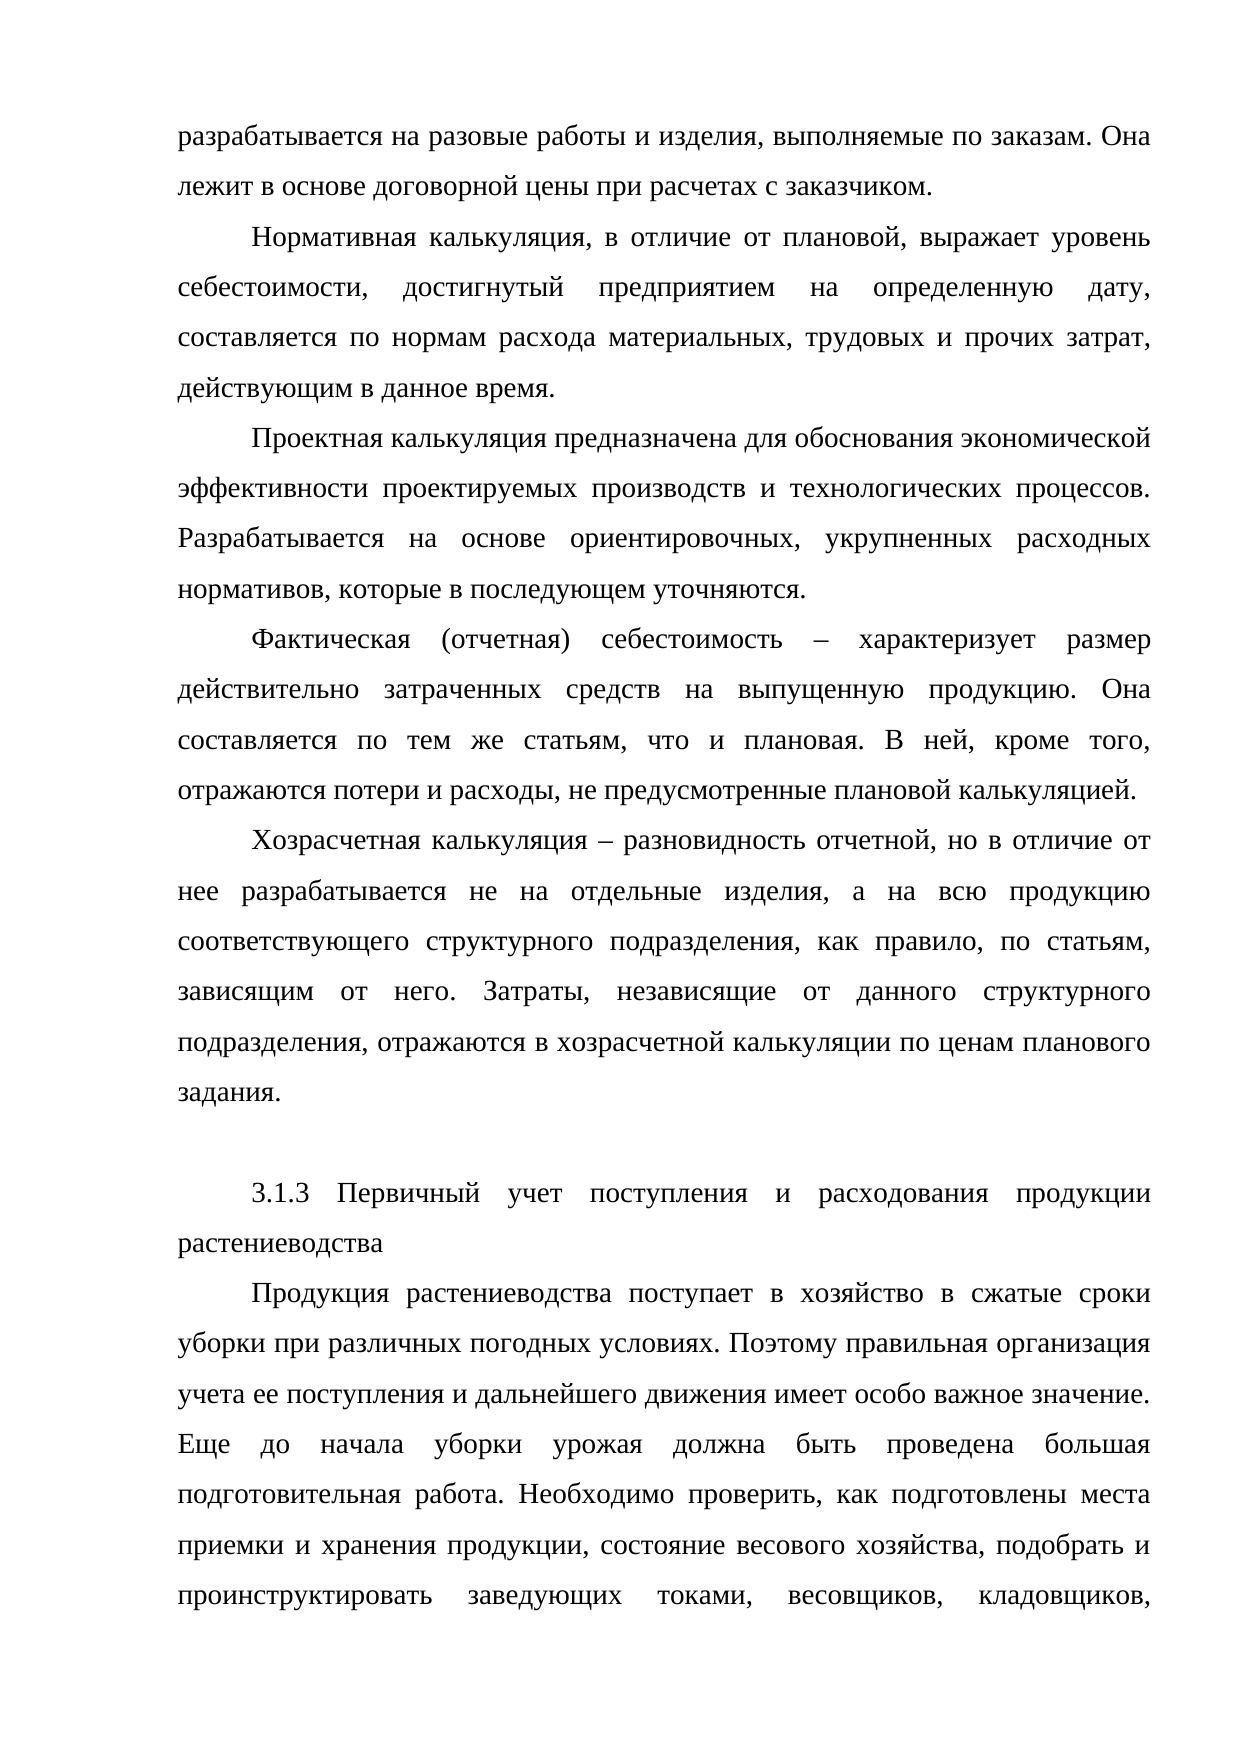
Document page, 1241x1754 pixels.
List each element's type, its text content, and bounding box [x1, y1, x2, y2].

text Хозрасчетная калькуляция – разновидность отчетной, но в отличие от нее разрабатывается не на отдельные изделия, а на всю продукцию соответствующего структурного подразделения, как правило, по статьям, зависящим от него. Затраты, независящие от данного структурного подразделения, отражаются в хозрасчетной калькуляции по ценам планового задания. [177, 822, 1152, 1108]
text Нормативная калькуляция, в отличие от плановой, выражает уровень себестоимости, достигнутый предприятием на определенную дату, составляется по нормам расхода материальных, трудовых и прочих затрат, действующим в данное время. [177, 219, 1152, 403]
text Проектная калькуляция предназначена для обоснования экономической эффективности проектируемых производств и технологических процессов. Разрабатывается на основе ориентировочных, укрупненных расходных нормативов, которые в последующем уточняются. [177, 420, 1152, 604]
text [177, 1275, 1152, 1611]
subtitle 3.1.3 Первичный учет поступления и расходования продукции растениеводства [177, 1175, 1152, 1258]
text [177, 118, 1152, 202]
text Фактическая (отчетная) себестоимость – характеризует размер действительно затраченных средств на выпущенную продукцию. Она составляется по тем же статьям, что и плановая. В ней, кроме того, отражаются потери и расходы, не предусмотренные плановой калькуляцией. [177, 621, 1152, 806]
